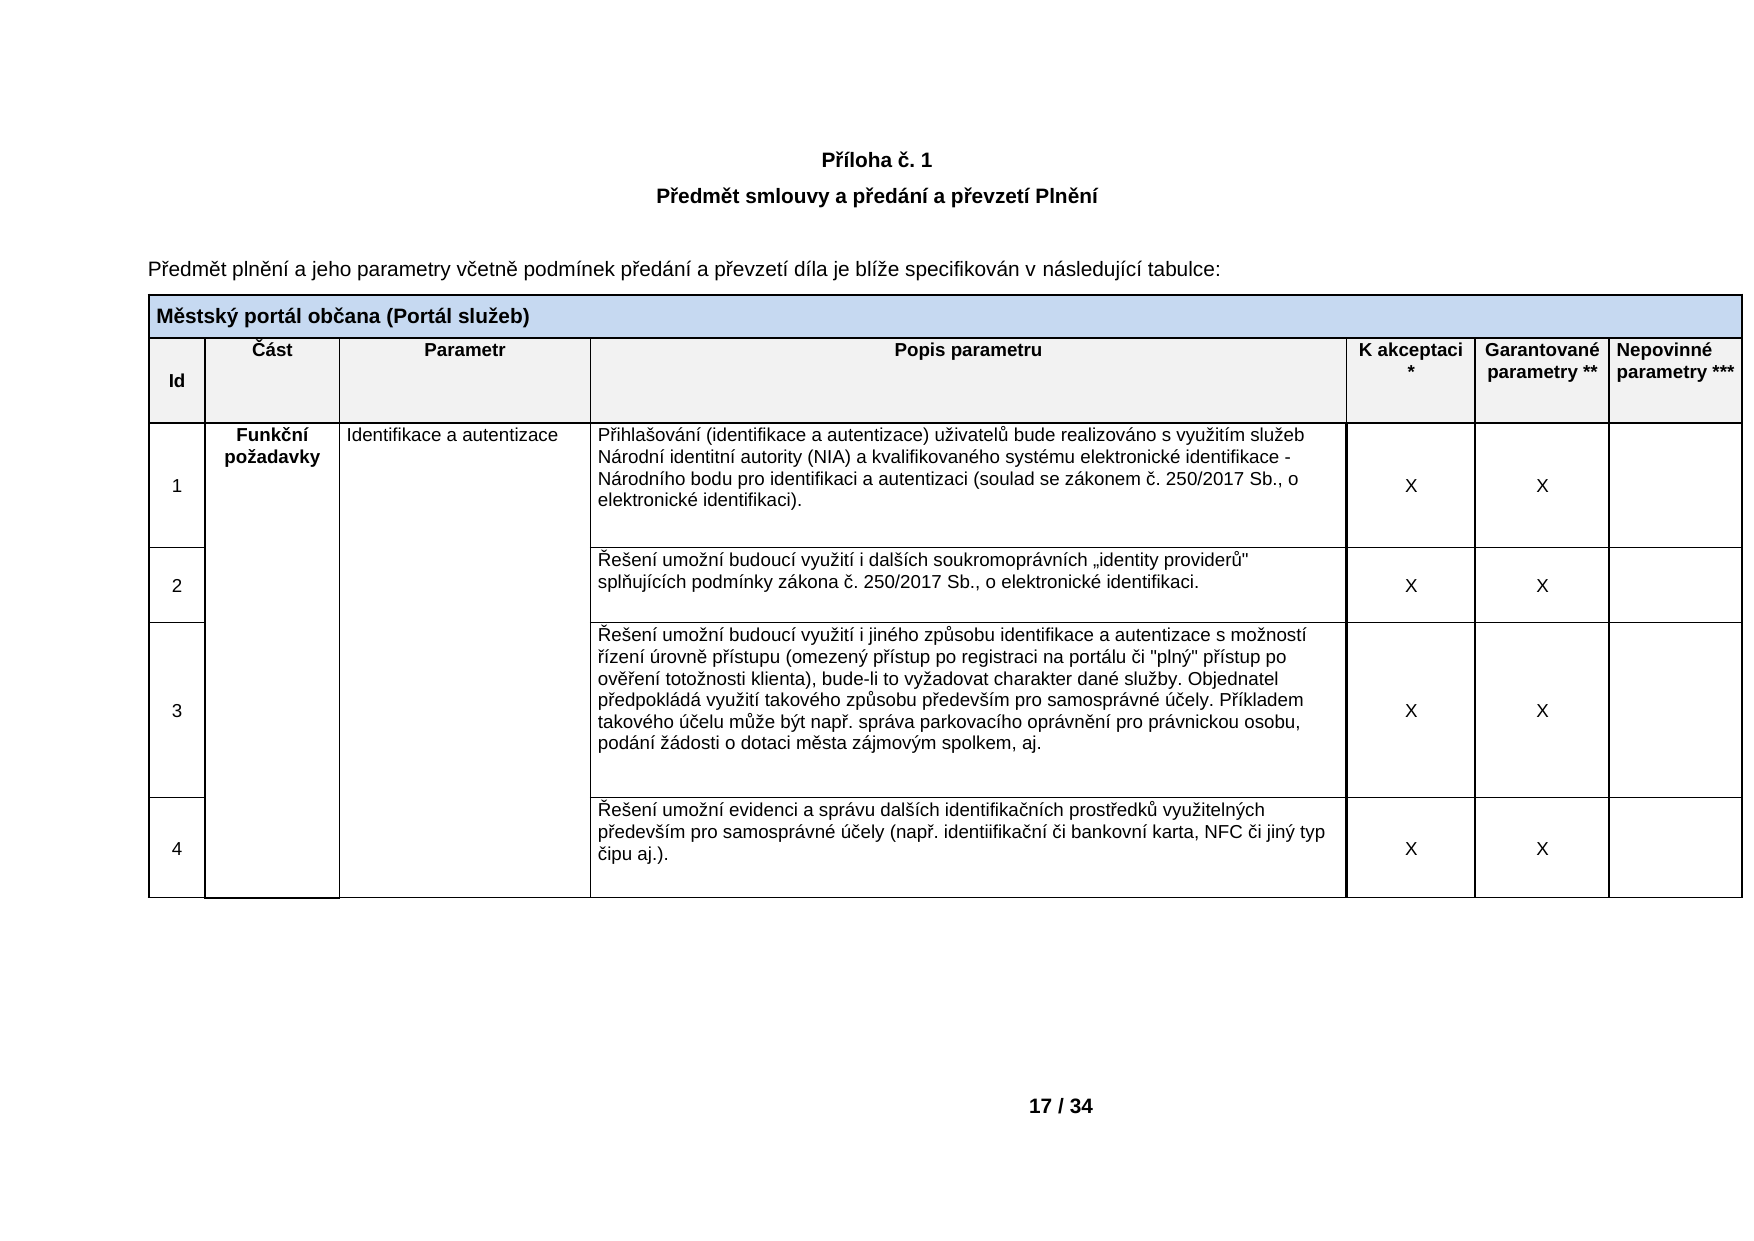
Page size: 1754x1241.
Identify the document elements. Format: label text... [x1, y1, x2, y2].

table_cell [1610, 798, 1741, 897]
table_cell Řešení umožní budoucí využití i jiného způsobu identifikace a autentizace s možností řízení úrovně přístupu (omezený přístup po registraci na portálu či "plný" přístup po ověření totožnosti klienta), bude-li to vyžadovat charakter dané služby. Objednatel předpokládá využití takového způsobu především pro samosprávné účely. Příkladem takového účelu může být např. správa parkovacího oprávnění pro právnickou osobu, podání žádosti o dotaci města zájmovým spolkem, aj. [591, 623, 1345, 797]
table_cell Identifikace a autentizace [340, 424, 590, 897]
table_cell Řešení umožní evidenci a správu dalších identifikačních prostředků využitelných především pro samosprávné účely (např. identiifikační či bankovní karta, NFC či jiný typ čipu aj.). [591, 798, 1345, 897]
table_cell Přihlašování (identifikace a autentizace) uživatelů bude realizováno s využitím služeb Národní identitní autority (NIA) a kvalifikovaného systému elektronické identifikace - Národního bodu pro identifikaci a autentizaci (soulad se zákonem č. 250/2017 Sb., o elektronické identifikaci). [591, 424, 1345, 547]
table_cell X [1476, 623, 1608, 797]
table_cell Nepovinné parametry *** [1610, 339, 1741, 422]
text Předmět plnění a jeho parametry včetně podmínek předání a převzetí díla je blíže specifikován v následující tabulce: [148, 257, 1606, 281]
table_cell Id [150, 339, 204, 422]
table_cell [1610, 424, 1741, 547]
table_cell Garantované parametry ** [1476, 339, 1608, 422]
table_cell X [1348, 798, 1474, 897]
text Předmět smlouvy a předání a převzetí Plnění [148, 184, 1606, 208]
table_cell X [1476, 798, 1608, 897]
table_cell X [1348, 623, 1474, 797]
table_cell [1610, 623, 1741, 797]
table_cell 1 [150, 424, 204, 547]
table_header Městský portál občana (Portál služeb) [150, 296, 1741, 337]
table_cell X [1348, 424, 1474, 547]
text Příloha č. 1 [148, 148, 1606, 172]
table_cell Funkční požadavky [206, 424, 339, 897]
table_cell Popis parametru [591, 339, 1346, 422]
table_cell X [1476, 548, 1608, 622]
table_cell K akceptaci * [1347, 339, 1474, 422]
table_cell X [1348, 548, 1474, 622]
table_cell 4 [150, 798, 204, 897]
table_cell Část [206, 339, 339, 422]
table_cell X [1476, 424, 1608, 547]
table_cell Parametr [340, 339, 590, 422]
table_cell 3 [150, 623, 204, 797]
table_cell [1610, 548, 1741, 622]
table_cell Řešení umožní budoucí využití i dalších soukromoprávních „identity providerů" splňujících podmínky zákona č. 250/2017 Sb., o elektronické identifikaci. [591, 548, 1345, 622]
table_cell 2 [150, 548, 204, 622]
